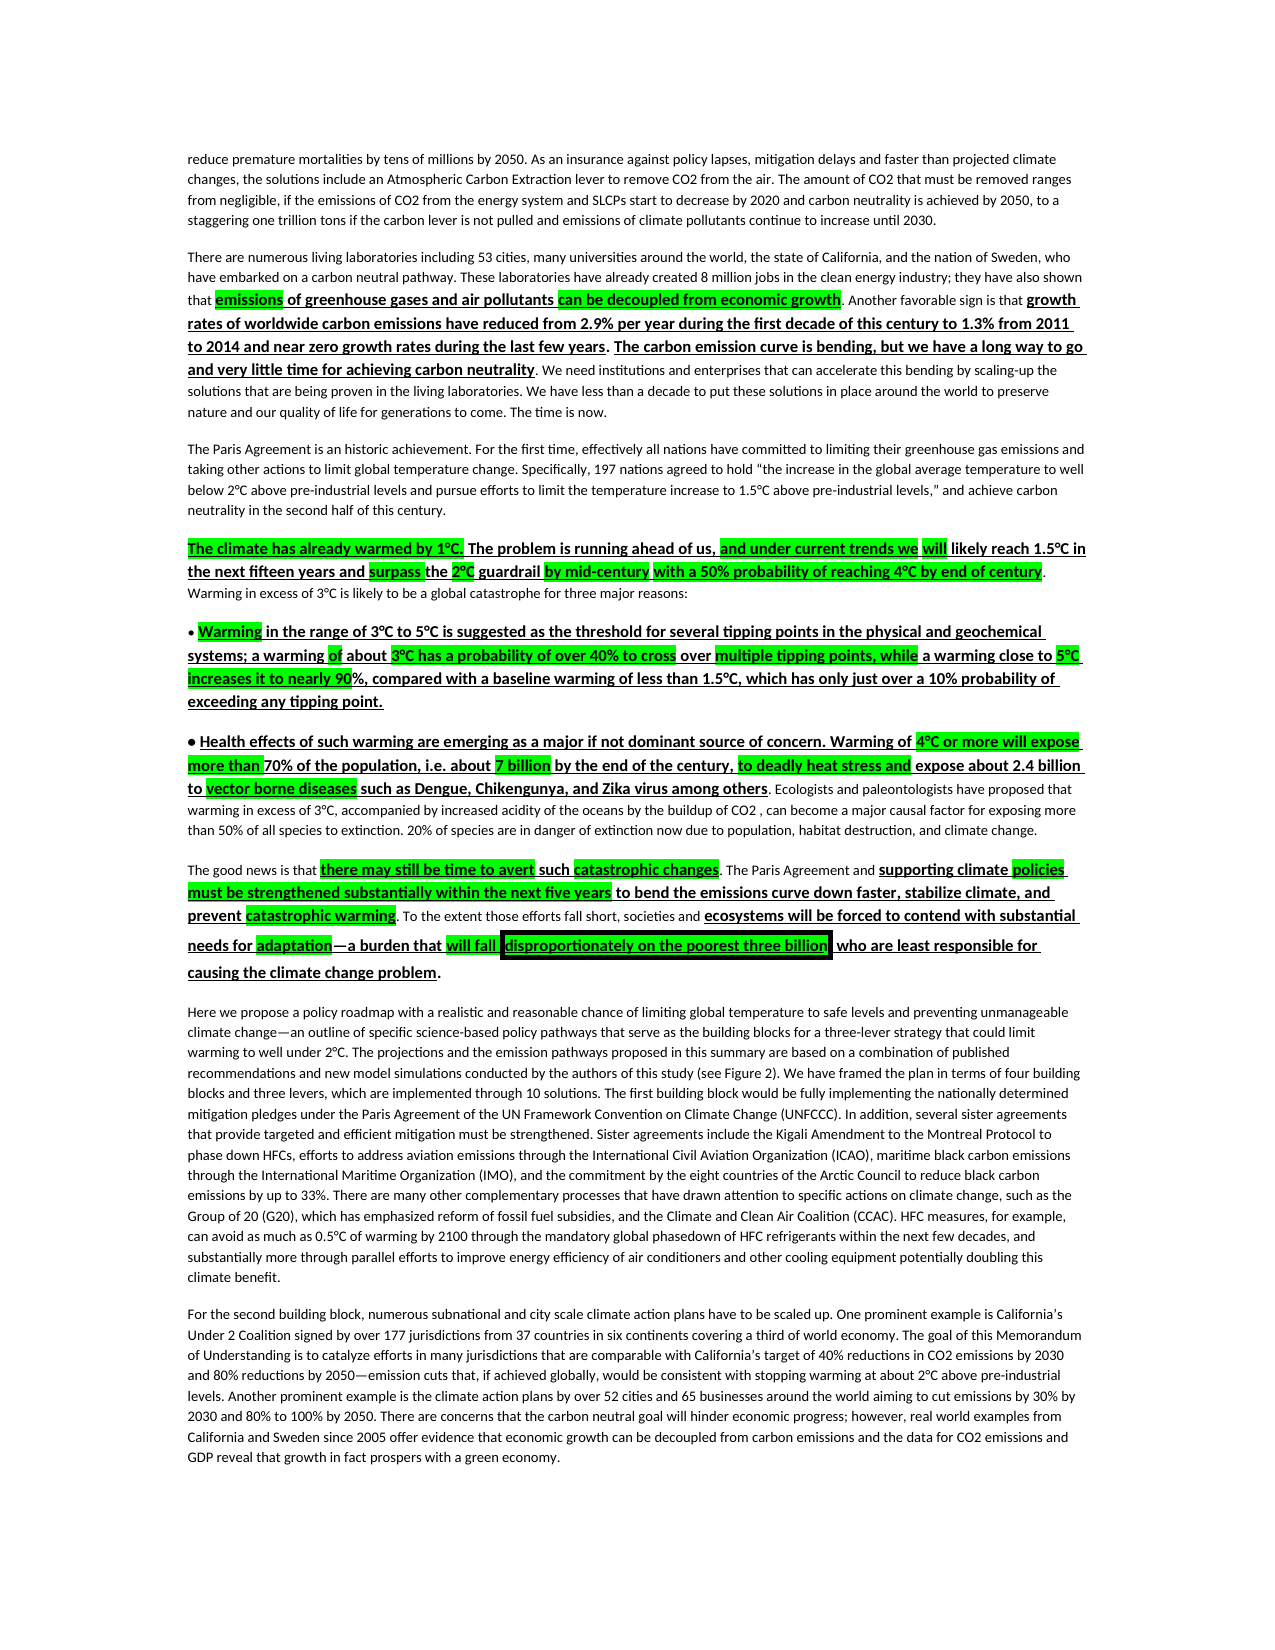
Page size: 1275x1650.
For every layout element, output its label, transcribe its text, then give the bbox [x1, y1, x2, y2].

text • Health effects of such warming are emerging as a major if not dominant source of concern. Warming of 4°C or more will expose more than 70% of the population, i.e. about 7 billion by the end of the century, to deadly heat stress and expose about 2.4 billion to vector borne diseases such as Dengue, Chikengunya, and Zika virus among others. Ecologists and paleontologists have proposed that warming in excess of 3°C, accompanied by increased acidity of the oceans by the buildup of CO2 , can become a major causal factor for exposing more than 50% of all species to extinction. 20% of species are in danger of extinction now due to population, habitat destruction, and climate change. [187, 732, 1087, 839]
text The climate has already warmed by 1°C. The problem is running ahead of us, and under current trends we will likely reach 1.5°C in the next fifteen years and surpass the 2°C guardrail by mid-century with a 50% probability of reaching 4°C by end of century. Warming in excess of 3°C is likely to be a global catastrophe for three major reasons: [187, 538, 1087, 602]
text The good news is that there may still be time to avert such catastrophic changes. The Paris Agreement and supporting climate policies must be strengthened substantially within the next five years to bend the emissions curve down faster, stabilize climate, and prevent catastrophic warming. To the extent those efforts fall short, societies and ecosystems will be forced to contend with substantial needs for adaptation—a burden that will fall disproportionately on the poorest three billion who are least responsible for causing the climate change problem. [187, 859, 1087, 983]
text • Warming in the range of 3°C to 5°C is suggested as the threshold for several tipping points in the physical and geochemical systems; a warming of about 3°C has a probability of over 40% to cross over multiple tipping points, while a warming close to 5°C increases it to nearly 90%, compared with a baseline warming of less than 1.5°C, which has only just over a 10% probability of exceeding any tipping point. [187, 622, 1087, 712]
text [187, 150, 1087, 229]
text Here we propose a policy roadmap with a realistic and reasonable chance of limiting global temperature to safe levels and preventing unmanageable climate change—an outline of specific science-based policy pathways that serve as the building blocks for a three-lever strategy that could limit warming to well under 2°C. The projections and the emission pathways proposed in this summary are based on a combination of published recommendations and new model simulations conducted by the authors of this study (see Figure 2). We have framed the plan in terms of four building blocks and three levers, which are implemented through 10 solutions. The first building block would be fully implementing the nationally determined mitigation pledges under the Paris Agreement of the UN Framework Convention on Climate Change (UNFCCC). In addition, several sister agreements that provide targeted and efficient mitigation must be strengthened. Sister agreements include the Kigali Amendment to the Montreal Protocol to phase down HFCs, efforts to address aviation emissions through the International Civil Aviation Organization (ICAO), maritime black carbon emissions through the International Maritime Organization (IMO), and the commitment by the eight countries of the Arctic Council to reduce black carbon emissions by up to 33%. There are many other complementary processes that have drawn attention to specific actions on climate change, such as the Group of 20 (G20), which has emphasized reform of fossil fuel subsidies, and the Climate and Clean Air Coalition (CCAC). HFC measures, for example, can avoid as much as 0.5°C of warming by 2100 through the mandatory global phasedown of HFC refrigerants within the next few decades, and substantially more through parallel efforts to improve energy efficiency of air conditioners and other cooling equipment potentially doubling this climate benefit. [187, 1003, 1087, 1286]
text There are numerous living laboratories including 53 cities, many universities around the world, the state of California, and the nation of Sweden, who have embarked on a carbon neutral pathway. These laboratories have already created 8 million jobs in the clean energy industry; they have also shown that emissions of greenhouse gases and air pollutants can be decoupled from economic growth. Another favorable sign is that growth rates of worldwide carbon emissions have reduced from 2.9% per year during the first decade of this century to 1.3% from 2011 to 2014 and near zero growth rates during the last few years. The carbon emission curve is bending, but we have a long way to go and very little time for achieving carbon neutrality. We need institutions and enterprises that can accelerate this bending by scaling-up the solutions that are being proven in the living laboratories. We have less than a decade to put these solutions in place around the world to preserve nature and our quality of life for generations to come. The time is now. [187, 248, 1087, 421]
text For the second building block, numerous subnational and city scale climate action plans have to be scaled up. One prominent example is California’s Under 2 Coalition signed by over 177 jurisdictions from 37 countries in six continents covering a third of world economy. The goal of this Memorandum of Understanding is to catalyze efforts in many jurisdictions that are comparable with California’s target of 40% reductions in CO2 emissions by 2030 and 80% reductions by 2050—emission cuts that, if achieved globally, would be consistent with stopping warming at about 2°C above pre-industrial levels. Another prominent example is the climate action plans by over 52 cities and 65 businesses around the world aiming to cut emissions by 30% by 2030 and 80% to 100% by 2050. There are concerns that the carbon neutral goal will hinder economic progress; however, real world examples from California and Sweden since 2005 offer evidence that economic growth can be decoupled from carbon emissions and the data for CO2 emissions and GDP reveal that growth in fact prospers with a green economy. [187, 1305, 1087, 1466]
text The Paris Agreement is an historic achievement. For the first time, effectively all nations have committed to limiting their greenhouse gas emissions and taking other actions to limit global temperature change. Specifically, 197 nations agreed to hold “the increase in the global average temperature to well below 2°C above pre-industrial levels and pursue efforts to limit the temperature increase to 1.5°C above pre-industrial levels,” and achieve carbon neutrality in the second half of this century. [187, 440, 1087, 519]
